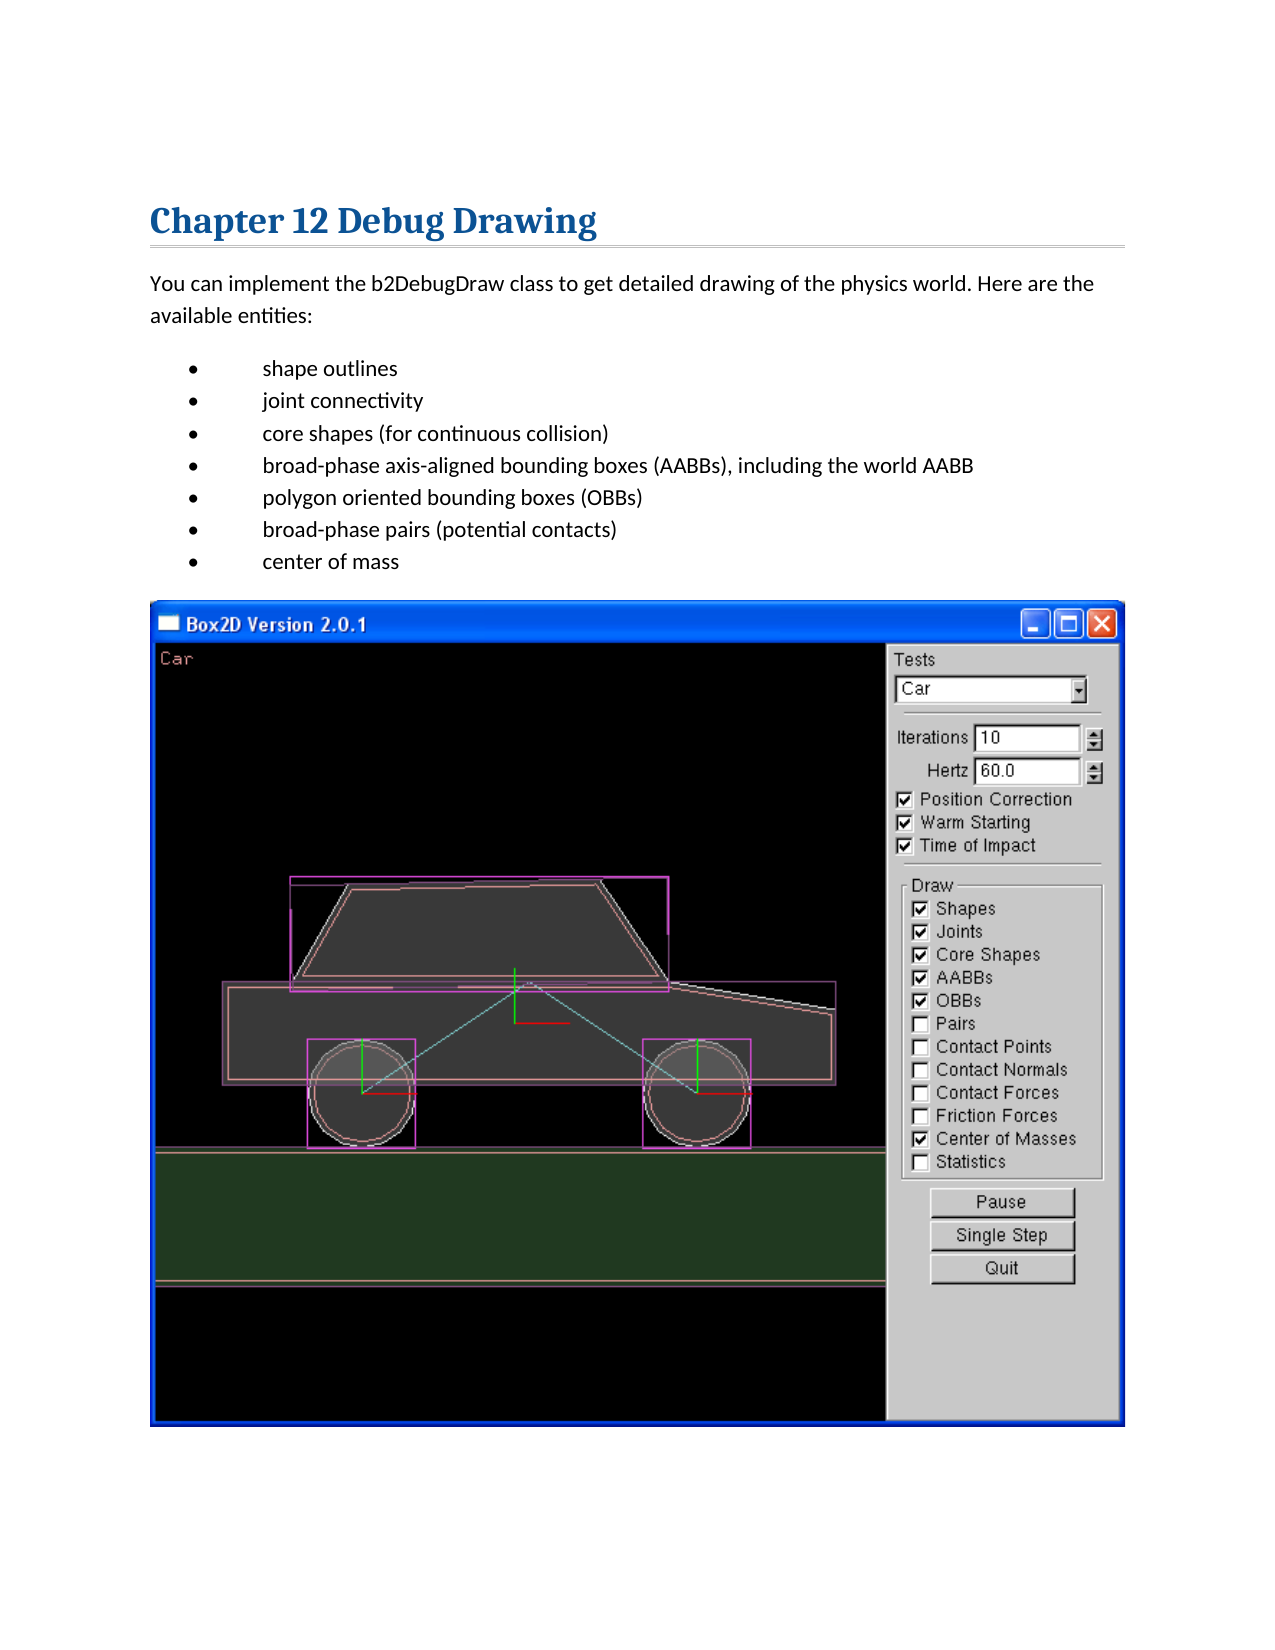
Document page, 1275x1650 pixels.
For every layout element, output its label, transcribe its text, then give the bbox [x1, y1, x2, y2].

list broad-phase axis-aligned bounding boxes (AABBs), including the world AABB [187, 451, 1125, 479]
list joint connectivity [187, 387, 1125, 414]
list shape outlines [187, 354, 1125, 382]
list broad-phase pairs (potential contacts) [187, 515, 1125, 543]
picture [150, 600, 1125, 1427]
list center of mass [187, 547, 1125, 576]
list polygon oriented bounding boxes (OBBs) [187, 483, 1125, 511]
subtitle Debug Drawing [150, 200, 1125, 245]
text You can implement the b2DebugDraw class to get detailed drawing of the physics world. Here are the available entities: [150, 269, 1125, 329]
list core shapes (for continuous collision) [187, 419, 1125, 447]
